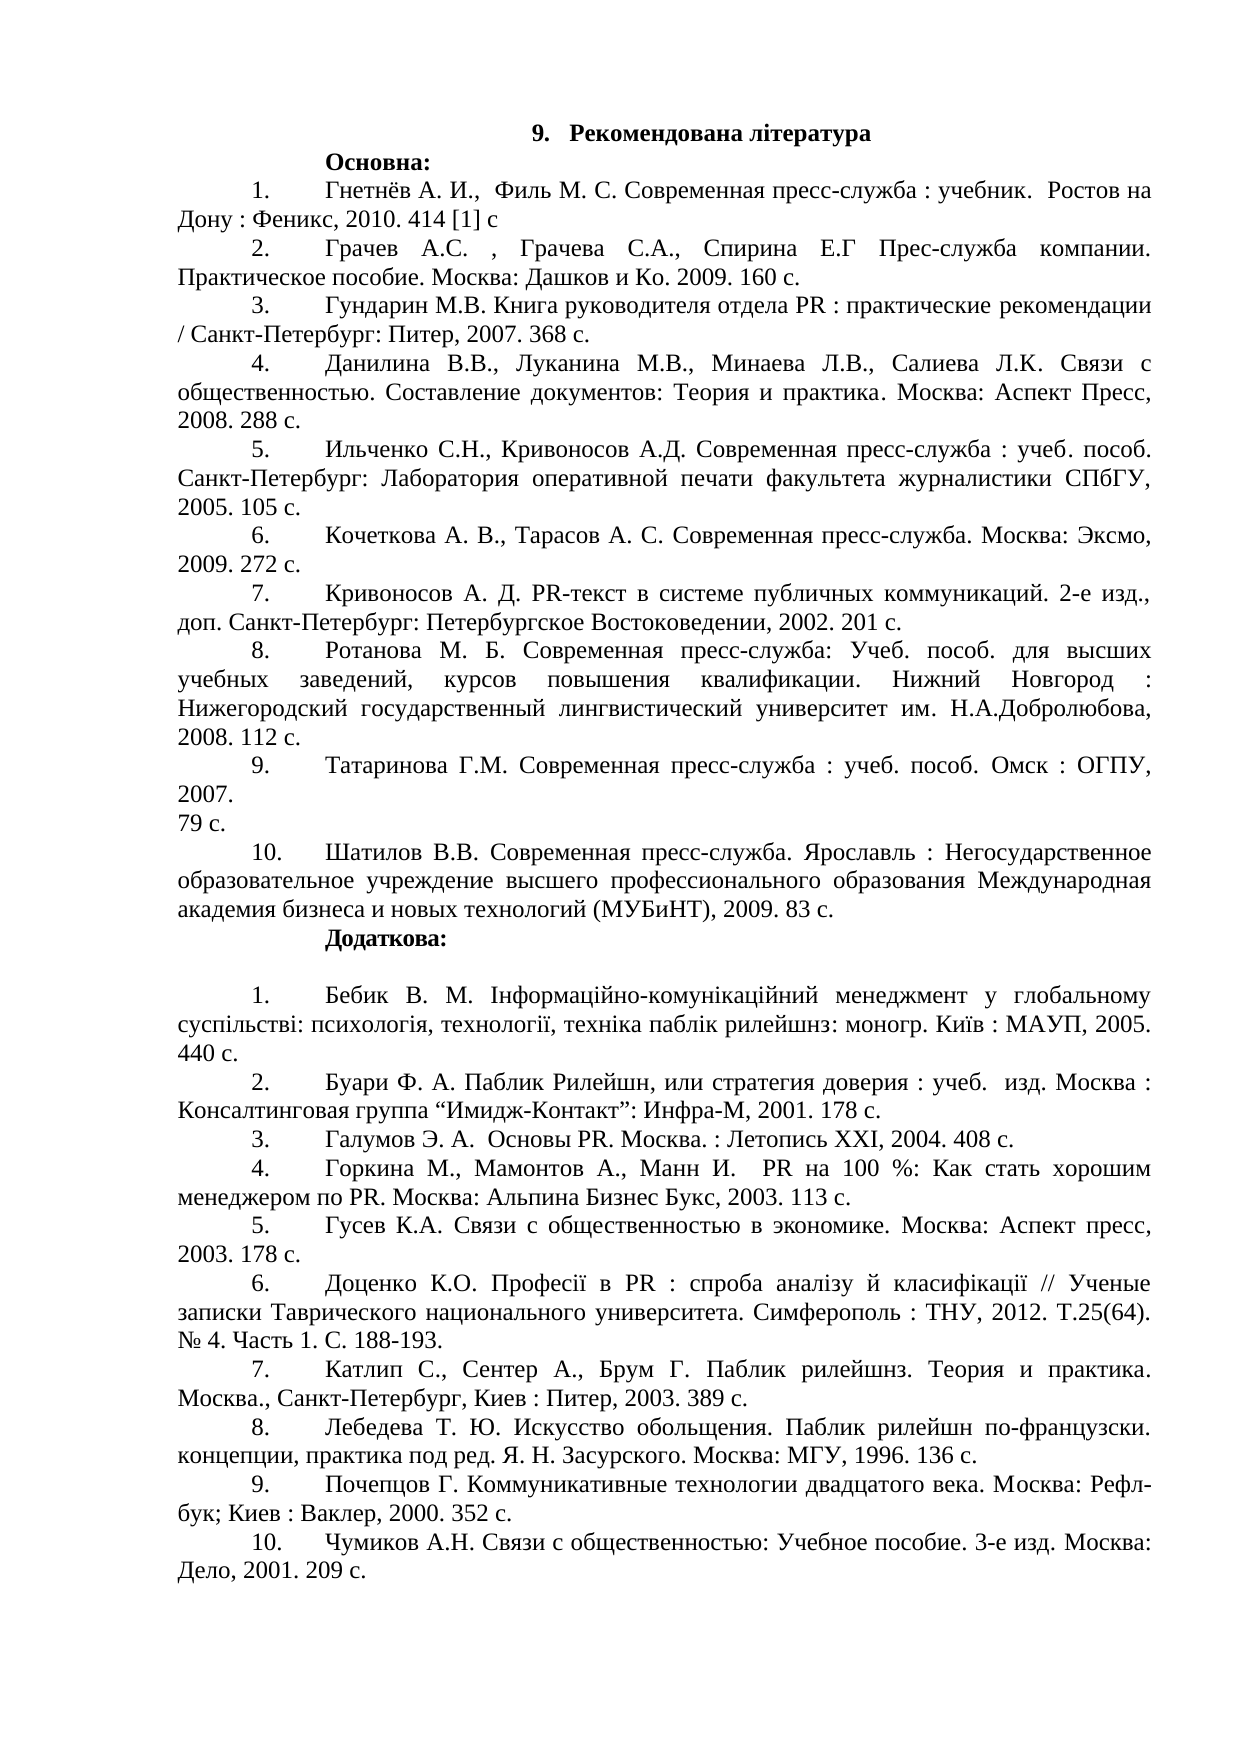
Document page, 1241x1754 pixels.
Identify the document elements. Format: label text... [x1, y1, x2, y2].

list Кочеткова А. В., Тарасов А. С. Современная пресс-служба. Москва: Эксмо, 2009. 272 с. [177, 521, 1152, 578]
list Кривоносов А. Д. PR-текст в системе публичных коммуникаций. 2-е изд., доп. Санкт-Петербург: Петербургское Востоковедении, 2002. 201 с. [177, 578, 1152, 636]
list Чумиков А.Н. Связи с общественностью: Учебное пособие. 3-е изд. Москва: Дело, 2001. 209 с. [177, 1527, 1152, 1584]
list Бебик В. М. Інформаційно-комунікаційний менеджмент у глобальному суспільстві: психологія, технології, техніка паблік рилейшнз: моногр. Київ : МАУП, 2005. 440 с. [177, 981, 1152, 1067]
list Рекомендована література [251, 118, 1152, 147]
list Грачев А.С. , Грачева С.А., Спирина Е.Г Прес-служба компании. Практическое пособие. Москва: Дашков и Ко. 2009. 160 с. [177, 233, 1152, 291]
list Ротанова М. Б. Современная пресс-служба: Учеб. пособ. для высших учебных заведений, курсов повышения квалификации. Нижний Новгород : Нижегородский государственный лингвистический университет им. Н.А.Добролюбова, 2008. 112 с. [177, 636, 1152, 751]
list Гундарин М.В. Книга руководителя отдела PR : практические рекомендации / Санкт-Петербург: Питер, 2007. 368 с. [177, 291, 1152, 348]
list Лебедева Т. Ю. Искусство обольщения. Паблик рилейшн по-французски. концепции, практика под ред. Я. Н. Засурского. Москва: МГУ, 1996. 136 с. [177, 1412, 1152, 1469]
list Буари Ф. А. Паблик Рилейшн, или стратегия доверия : учеб. изд. Москва : Консалтинговая группа “Имидж-Контакт”: Инфра-М, 2001. 178 с. [177, 1067, 1152, 1124]
list Гусев К.А. Связи с общественностью в экономике. Москва: Аспект пресс, 2003. 178 с. [177, 1211, 1152, 1268]
list Почепцов Г. Коммуникативные технологии двадцатого века. Москва: Рефл-бук; Киев : Ваклер, 2000. 352 с. [177, 1469, 1152, 1527]
list Доценко К.О. Професії в PR : спроба аналізу й класифікації // Ученые записки Таврического национального университета. Симферополь : ТНУ, 2012. Т.25(64). № 4. Часть 1. С. 188-193. [177, 1268, 1152, 1354]
list Горкина М., Мамонтов А., Манн И. PR на 100 %: Как стать хорошим менеджером по PR. Москва: Альпина Бизнес Букс, 2003. 113 с. [177, 1153, 1152, 1211]
list Галумов Э. А. Основы PR. Москва. : Летопись XXI, 2004. 408 с. [177, 1124, 1152, 1153]
list Шатилов В.В. Современная пресс-служба. Ярославль : Негосударственное образовательное учреждение высшего профессионального образования Международная академия бизнеса и новых технологий (МУБиНТ), 2009. 83 с. [177, 837, 1152, 923]
list Ильченко С.Н., Кривоносов А.Д. Современная пресс-служба : учеб. пособ. Санкт-Петербург: Лаборатория оперативной печати факультета журналистики СПбГУ, 2005. 105 с. [177, 434, 1152, 521]
list Гнетнёв А. И., Филь М. С. Современная пресс-служба : учебник. Ростов на Дону : Феникс, 2010. 414 [1] с [177, 176, 1152, 233]
list Катлип С., Сентер А., Брум Г. Паблик рилейшнз. Теория и практика. Москва., Санкт-Петербург, Киев : Питер, 2003. 389 с. [177, 1354, 1152, 1412]
text Основна: [177, 147, 1152, 176]
list Татаринова Г.М. Современная пресс-служба : учеб. пособ. Омск : ОГПУ, 2007. 79 с. [177, 751, 1152, 837]
list Данилина В.В., Луканина М.В., Минаева Л.В., Салиева Л.К. Связи с общественностью. Составление документов: Теория и практика. Москва: Аспект Пресс, 2008. 288 с. [177, 348, 1152, 434]
text Додаткова: [251, 923, 1152, 952]
